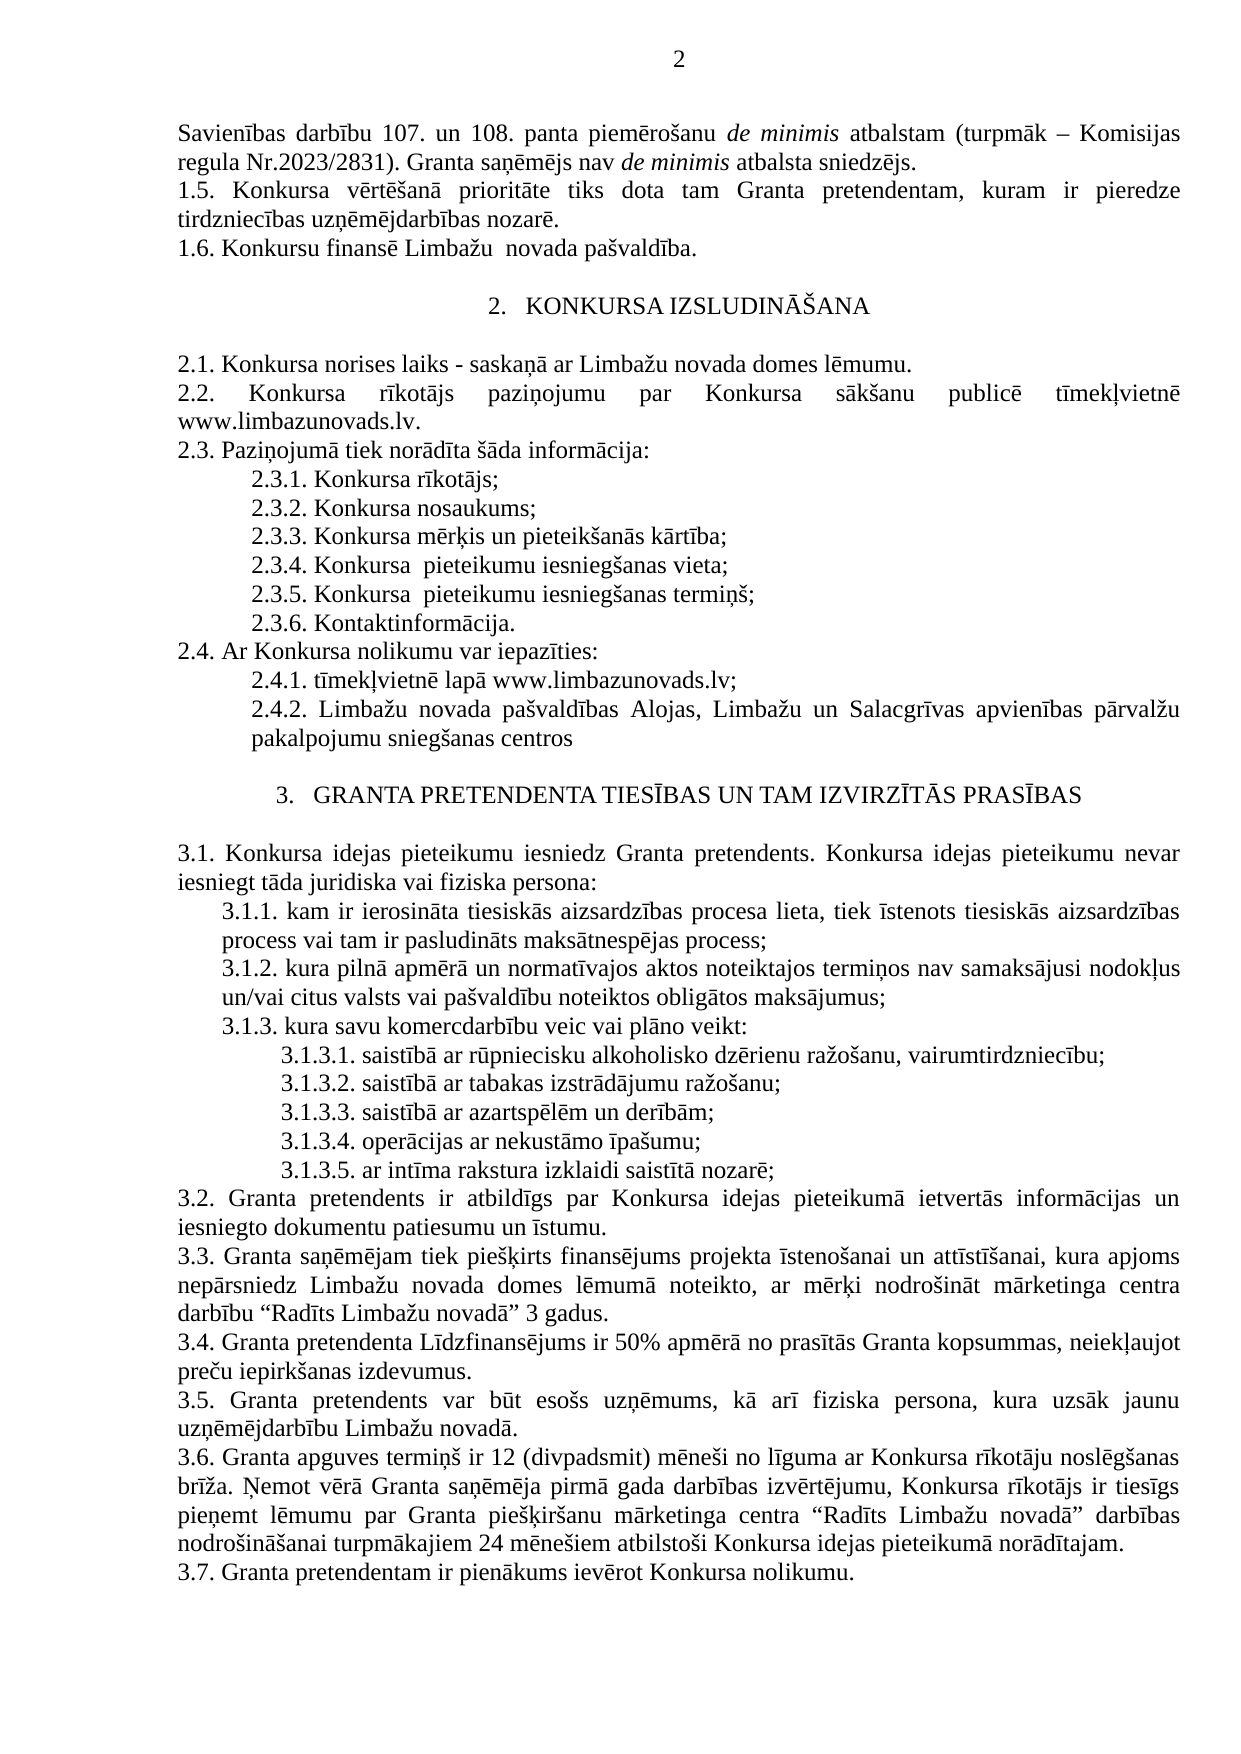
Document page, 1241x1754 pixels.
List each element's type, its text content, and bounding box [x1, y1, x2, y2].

text 3.3. Granta saņēmējam tiek piešķirts finansējums projekta īstenošanai un attīstīšanai, kura apjoms nepārsniedz Limbažu novada domes lēmumā noteikto, ar mērķi nodrošināt mārketinga centra darbību “Radīts Limbažu novadā” 3 gadus. [177, 1241, 1181, 1327]
text 2.3.5. Konkursa pieteikumu iesniegšanas termiņš; [251, 579, 1181, 608]
text 2.1. Konkursa norises laiks - saskaņā ar Limbažu novada domes lēmumu. [177, 349, 1181, 378]
text 3.6. Granta apguves termiņš ir 12 (divpadsmit) mēneši no līguma ar Konkursa rīkotāju noslēgšanas brīža. Ņemot vērā Granta saņēmēja pirmā gada darbības izvērtējumu, Konkursa rīkotājs ir tiesīgs pieņemt lēmumu par Granta piešķiršanu mārketinga centra “Radīts Limbažu novadā” darbības nodrošināšanai turpmākajiem 24 mēnešiem atbilstoši Konkursa idejas pieteikumā norādītajam. [177, 1442, 1181, 1557]
text 2.3.4. Konkursa pieteikumu iesniegšanas vieta; [251, 550, 1181, 579]
text 3.1.1. kam ir ierosināta tiesiskās aizsardzības procesa lieta, tiek īstenots tiesiskās aizsardzības process vai tam ir pasludināts maksātnespējas process; [222, 896, 1181, 953]
text 3.4. Granta pretendenta Līdzfinansējums ir 50% apmērā no prasītās Granta kopsummas, neiekļaujot preču iepirkšanas izdevumus. [177, 1327, 1181, 1385]
text 3.1. Konkursa idejas pieteikumu iesniedz Granta pretendents. Konkursa idejas pieteikumu nevar iesniegt tāda juridiska vai fiziska persona: [177, 838, 1181, 896]
text 3.5. Granta pretendents var būt esošs uzņēmums, kā arī fiziska persona, kura uzsāk jaunu uzņēmējdarbību Limbažu novadā. [177, 1385, 1181, 1442]
text 2.4.1. tīmekļvietnē lapā www.limbazunovads.lv; [251, 665, 1181, 694]
text 2.3.3. Konkursa mērķis un pieteikšanās kārtība; [251, 521, 1181, 550]
text 3.1.2. kura pilnā apmērā un normatīvajos aktos noteiktajos termiņos nav samaksājusi nodokļus un/vai citus valsts vai pašvaldību noteiktos obligātos maksājumus; [222, 953, 1181, 1011]
text 3.1.3.5. ar intīma rakstura izklaidi saistītā nozarē; [281, 1155, 1181, 1183]
text 1.5. Konkursa vērtēšanā prioritāte tiks dota tam Granta pretendentam, kuram ir pieredze tirdzniecības uzņēmējdarbības nozarē. [177, 176, 1181, 233]
text 2.3.6. Kontaktinformācija. [251, 608, 1181, 636]
text 2.3.1. Konkursa rīkotājs; [251, 464, 1181, 493]
text 3.2. Granta pretendents ir atbildīgs par Konkursa idejas pieteikumā ietvertās informācijas un iesniegto dokumentu patiesumu un īstumu. [177, 1183, 1181, 1241]
subtitle KONKURSA IZSLUDINĀŠANA [177, 291, 1181, 320]
text 2.4. Ar Konkursa nolikumu var iepazīties: [177, 636, 1181, 665]
text 3.1.3.1. saistībā ar rūpniecisku alkoholisko dzērienu ražošanu, vairumtirdzniecību; [281, 1040, 1181, 1068]
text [177, 118, 1181, 176]
text 1.6. Konkursu finansē Limbažu novada pašvaldība. [177, 233, 1181, 262]
subtitle GRANTA PRETENDENTA TIESĪBAS UN TAM IZVIRZĪTĀS PRASĪBAS [177, 781, 1181, 809]
text 2.2. Konkursa rīkotājs paziņojumu par Konkursa sākšanu publicē tīmekļvietnē www.limbazunovads.lv. [177, 378, 1181, 435]
text 3.7. Granta pretendentam ir pienākums ievērot Konkursa nolikumu. [177, 1557, 1181, 1586]
text 3.1.3.4. operācijas ar nekustāmo īpašumu; [281, 1126, 1181, 1155]
text 3.1.3.3. saistībā ar azartspēlēm un derībām; [281, 1097, 1181, 1126]
text 3.1.3.2. saistībā ar tabakas izstrādājumu ražošanu; [281, 1068, 1181, 1097]
text 3.1.3. kura savu komercdarbību veic vai plāno veikt: [222, 1011, 1181, 1040]
text 2.4.2. Limbažu novada pašvaldības Alojas, Limbažu un Salacgrīvas apvienības pārvalžu pakalpojumu sniegšanas centros [251, 694, 1181, 751]
text 2.3. Paziņojumā tiek norādīta šāda informācija: [177, 435, 1181, 464]
text 2.3.2. Konkursa nosaukums; [251, 493, 1181, 521]
